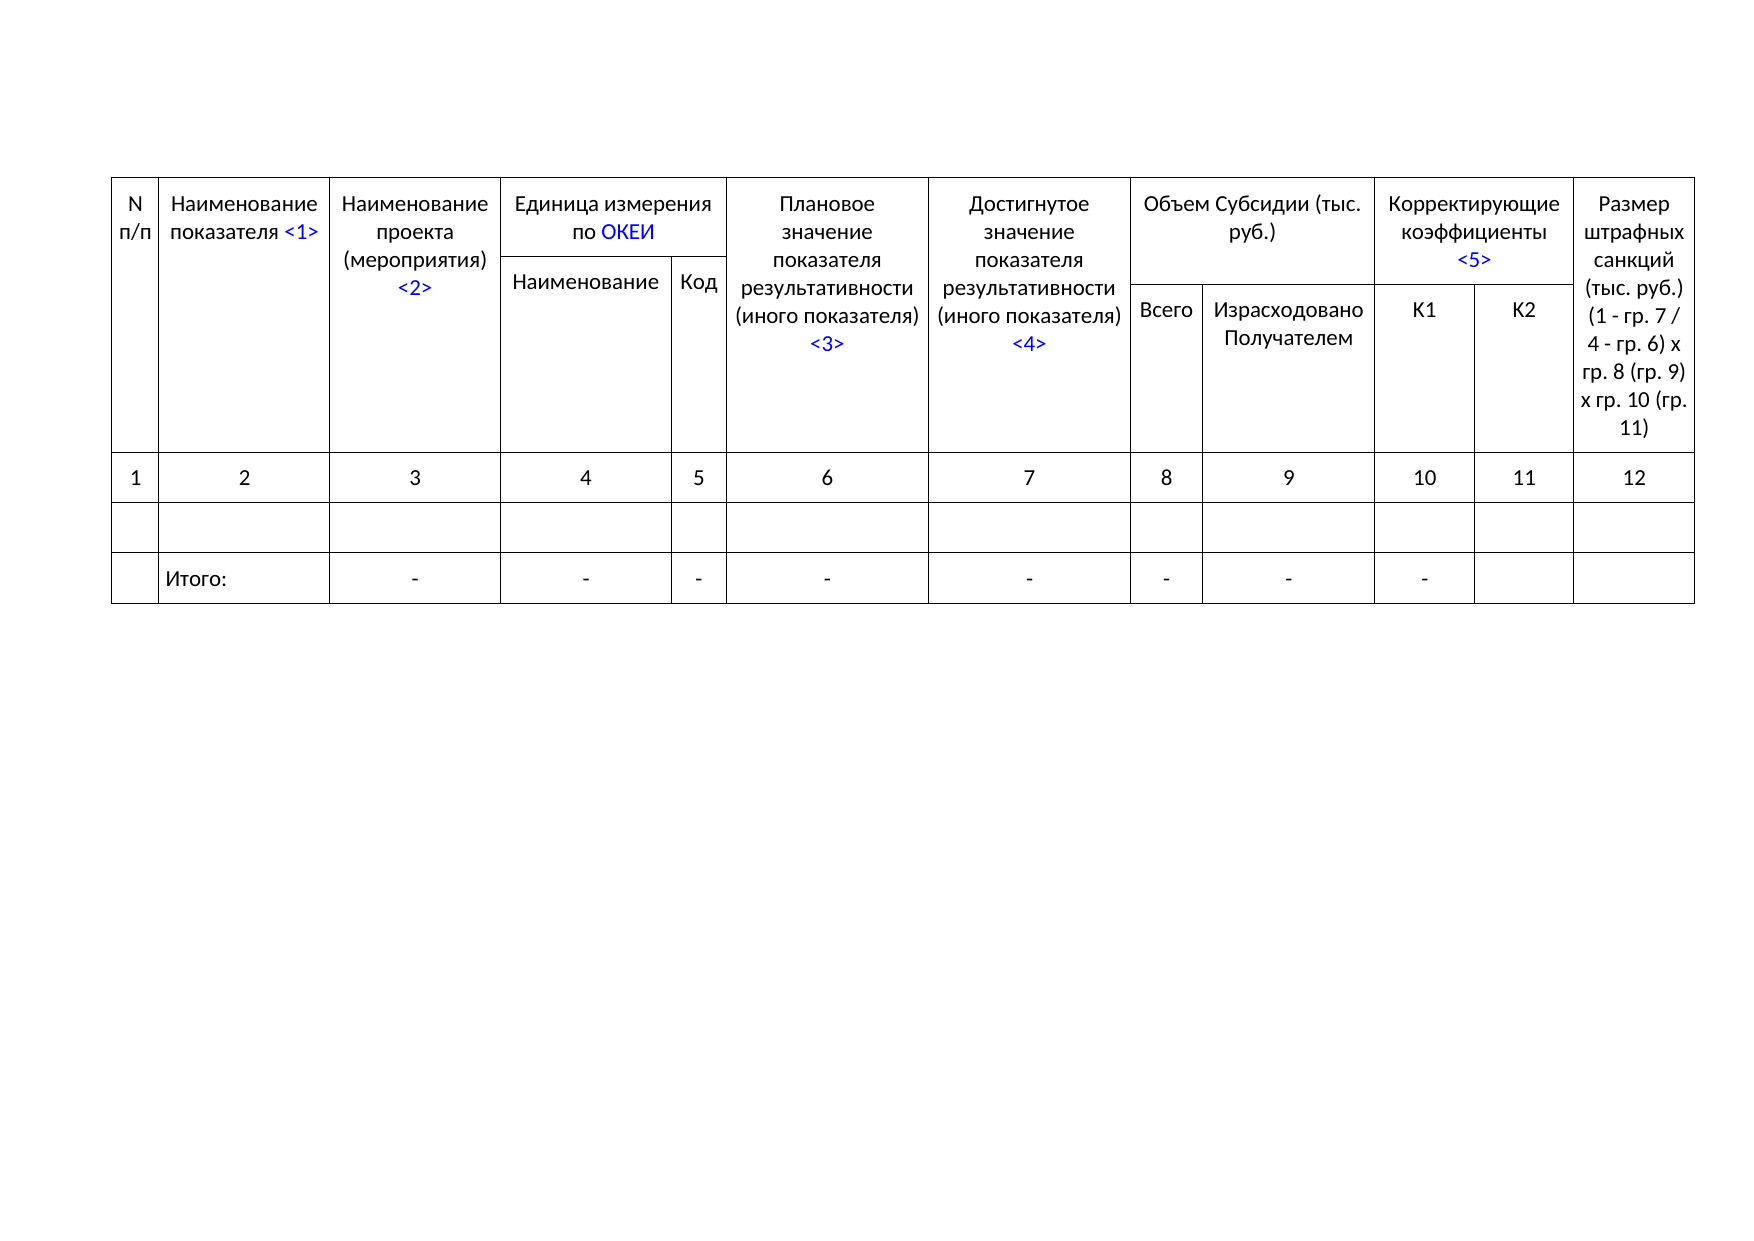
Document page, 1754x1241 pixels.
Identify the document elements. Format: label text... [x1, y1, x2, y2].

table_cell [330, 503, 500, 552]
table_cell - [501, 553, 671, 603]
table_header Наименование показателя <1> [159, 178, 329, 452]
table_cell - [330, 553, 500, 603]
table_cell [1131, 503, 1202, 552]
table_header N п/п [112, 178, 158, 452]
table_cell K2 [1475, 285, 1573, 452]
table_cell 8 [1131, 453, 1202, 502]
table_cell [1475, 503, 1573, 552]
table_cell - [1203, 553, 1374, 603]
table_cell [112, 553, 158, 603]
table_cell 3 [330, 453, 500, 502]
table_cell Итого: [159, 553, 329, 603]
table_header Плановое значение показателя результативности (иного показателя) <3> [727, 178, 928, 452]
table_cell [1203, 503, 1374, 552]
table_cell - [1131, 553, 1202, 603]
table_cell 9 [1203, 453, 1374, 502]
table_cell 4 [501, 453, 671, 502]
table_header Размер штрафных санкций (тыс. руб.) (1 - гр. 7 / 4 - гр. 6) x гр. 8 (гр. 9) x гр. 10 (гр. 11) [1574, 178, 1694, 452]
table_cell 6 [727, 453, 928, 502]
table_cell 11 [1475, 453, 1573, 502]
table_cell - [1375, 553, 1474, 603]
table_cell [1475, 553, 1573, 603]
table_cell - [727, 553, 928, 603]
table_header Единица измерения по ОКЕИ [501, 178, 726, 256]
table_cell - [929, 553, 1130, 603]
table_cell Наименование [501, 257, 671, 452]
table_cell [1574, 553, 1694, 603]
table_cell [112, 503, 158, 552]
table_header Корректирующие коэффициенты <5> [1375, 178, 1573, 283]
table_cell K1 [1375, 285, 1474, 452]
table_cell [501, 503, 671, 552]
table_cell [929, 503, 1130, 552]
table_cell [1574, 503, 1694, 552]
table_header Достигнутое значение показателя результативности (иного показателя) <4> [929, 178, 1130, 452]
table_cell 5 [672, 453, 726, 502]
table_cell [159, 503, 329, 552]
table_cell [1375, 503, 1474, 552]
table_header Объем Субсидии (тыс. руб.) [1131, 178, 1374, 283]
table_cell Израсходовано Получателем [1203, 285, 1374, 452]
table_cell 7 [929, 453, 1130, 502]
table_cell [672, 503, 726, 552]
table_cell [727, 503, 928, 552]
table_cell 12 [1574, 453, 1694, 502]
table_cell 1 [112, 453, 158, 502]
table_cell Всего [1131, 285, 1202, 452]
table_cell 10 [1375, 453, 1474, 502]
table_header Наименование проекта (мероприятия) <2> [330, 178, 500, 452]
table_cell Код [672, 257, 726, 452]
table_cell 2 [159, 453, 329, 502]
table_cell - [672, 553, 726, 603]
